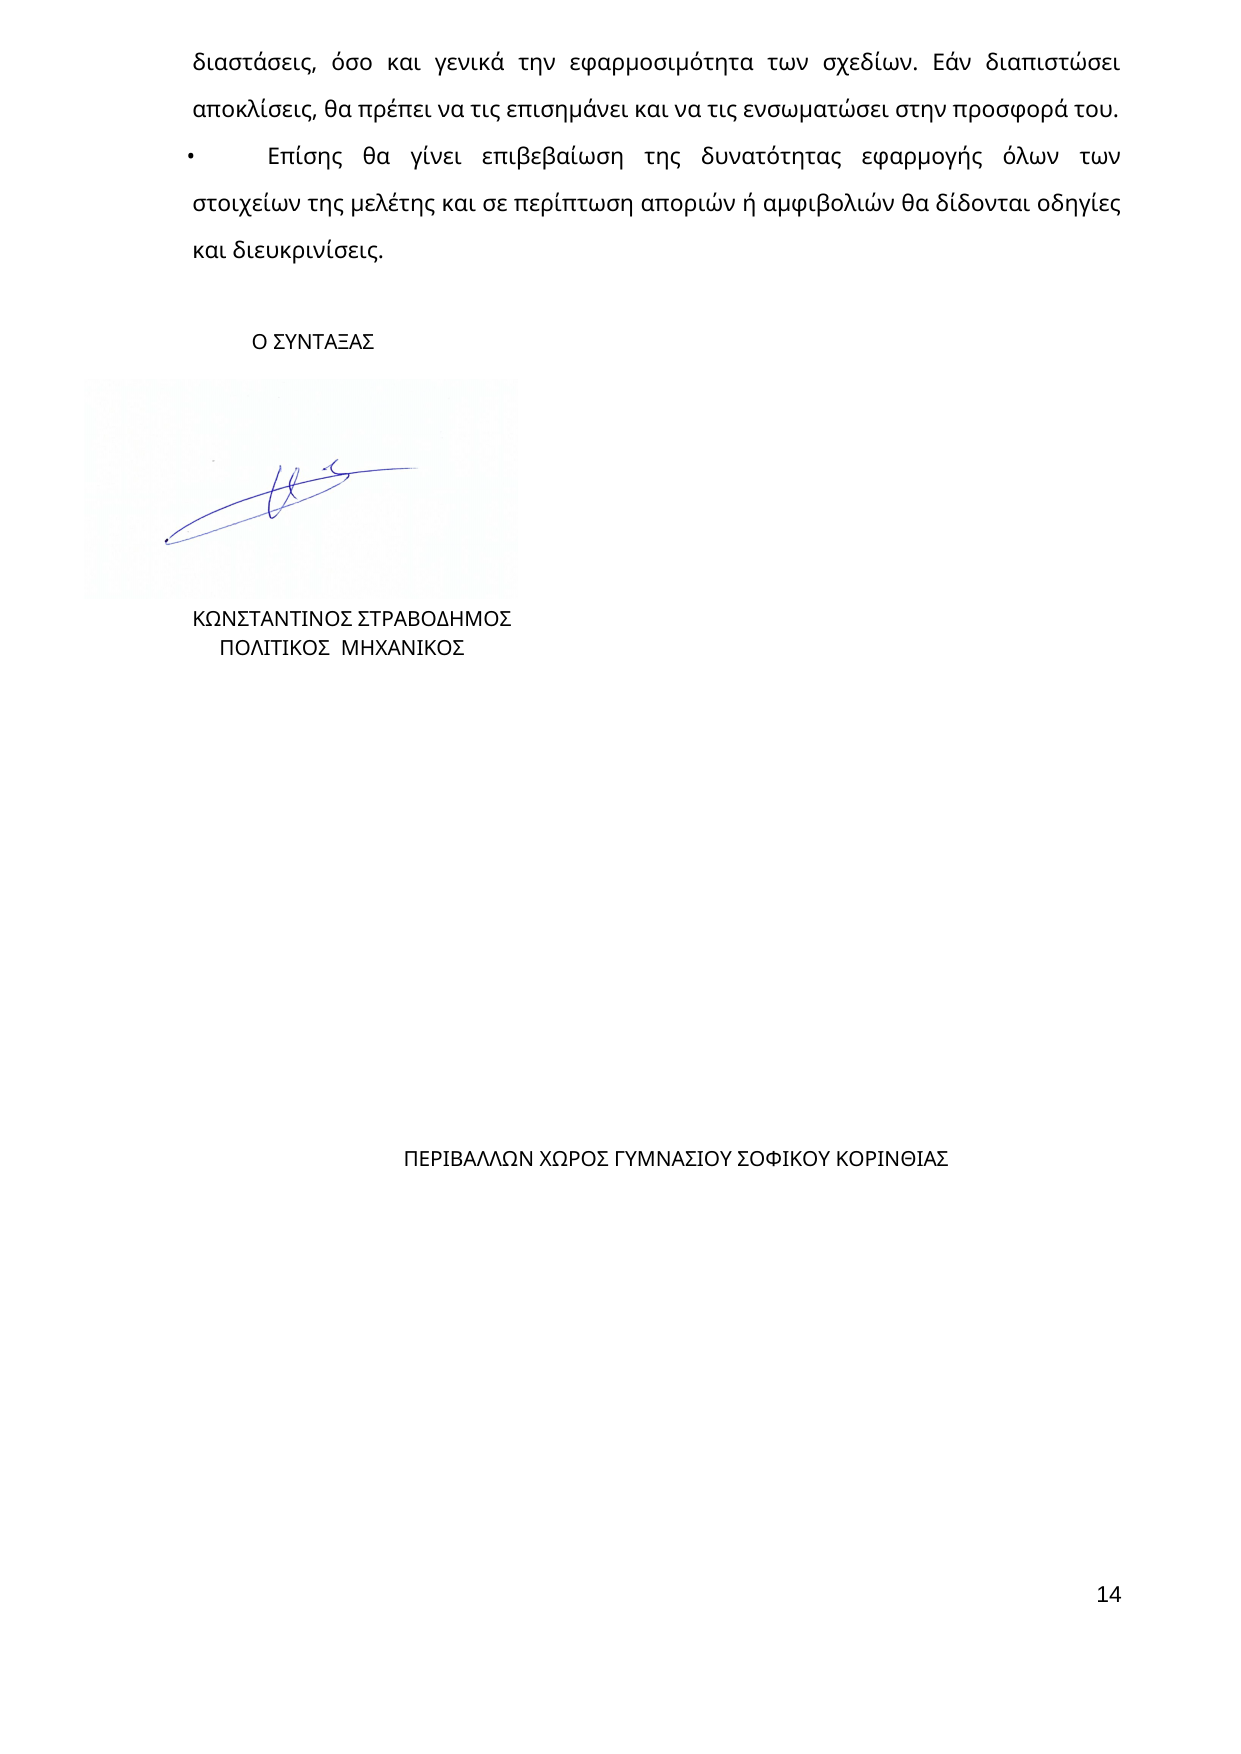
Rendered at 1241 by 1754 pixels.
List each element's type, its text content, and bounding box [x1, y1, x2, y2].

text Ο ΣΥΝΤΑΞΑΣ [186, 327, 1122, 356]
text ΠΕΡΙΒΑΛΛΩΝ ΧΩΡΟΣ ΓΥΜΝΑΣΙΟΥ ΣΟΦΙΚΟΥ ΚΟΡΙΝΘΙΑΣ [192, 1144, 1122, 1173]
text • Επίσης θα γίνει επιβεβαίωση της δυνατότητας εφαρμογής όλων των στοιχείων της μελέτης και σε περίπτωση αποριών ή αμφιβολιών θα δίδονται οδηγίες και διευκρινίσεις. [186, 140, 1122, 265]
text ΚΩΝΣΤΑΝΤΙΝΟΣ ΣΤΡΑΒΟΔΗΜΟΣ [192, 604, 1122, 633]
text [186, 46, 1122, 124]
text ΠΟΛΙΤΙΚΟΣ ΜΗΧΑΝΙΚΟΣ [192, 633, 1122, 661]
